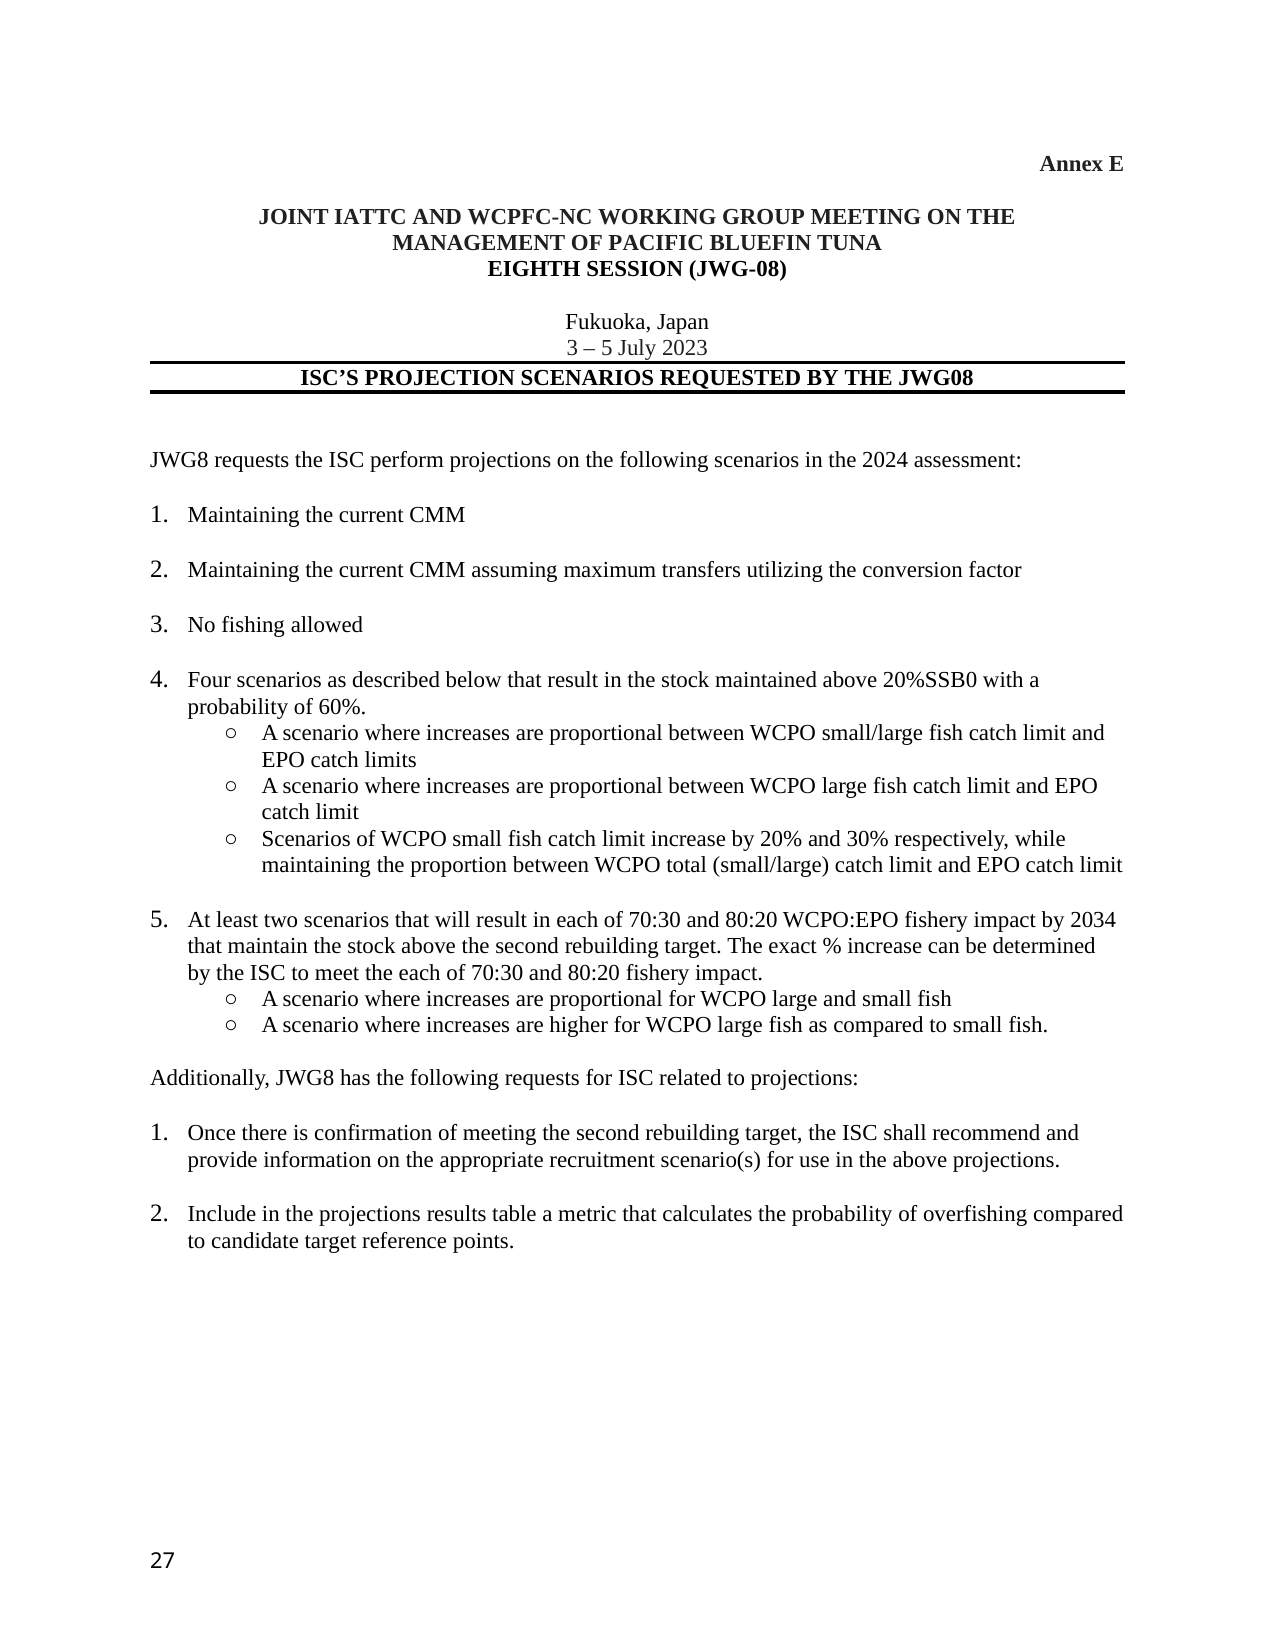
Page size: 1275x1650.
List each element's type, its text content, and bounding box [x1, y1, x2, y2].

list Maintaining the current CMM assuming maximum transfers utilizing the conversion factor [150, 554, 1125, 583]
list A scenario where increases are proportional between WCPO small/large fish catch limit and EPO catch limits [224, 719, 1125, 772]
list A scenario where increases are proportional between WCPO large fish catch limit and EPO catch limit [224, 772, 1125, 825]
text EIGHTH SESSION (JWG-08) [150, 255, 1124, 282]
list Four scenarios as described below that result in the stock maintained above 20%SSB0 with a probability of 60%. [150, 664, 1125, 719]
text Fukuoka, Japan [150, 308, 1124, 334]
list Scenarios of WCPO small fish catch limit increase by 20% and 30% respectively, while maintaining the proportion between WCPO total (small/large) catch limit and EPO catch limit [224, 825, 1125, 877]
text MANAGEMENT OF PACIFIC BLUEFIN TUNA [150, 229, 1124, 255]
list No fishing allowed [150, 609, 1125, 638]
list Include in the projections results table a metric that calculates the probability of overfishing compared to candidate target reference points. [150, 1198, 1125, 1253]
text Additionally, JWG8 has the following requests for ISC related to projections: [150, 1064, 1125, 1091]
list Maintaining the current CMM [150, 499, 1125, 528]
text Annex E [150, 150, 1124, 176]
list A scenario where increases are higher for WCPO large fish as compared to small fish. [224, 1012, 1125, 1038]
text JOINT IATTC AND WCPFC-NC WORKING GROUP MEETING ON THE [150, 203, 1124, 229]
table_header ISC’S PROJECTION SCENARIOS REQUESTED BY THE JWG08 [150, 364, 1125, 390]
list Once there is confirmation of meeting the second rebuilding target, the ISC shall recommend and provide information on the appropriate recruitment scenario(s) for use in the above projections. [150, 1117, 1125, 1172]
list At least two scenarios that will result in each of 70:30 and 80:20 WCPO:EPO fishery impact by 2034 that maintain the stock above the second rebuilding target. The exact % increase can be determined by the ISC to meet the each of 70:30 and 80:20 fishery impact. [150, 904, 1125, 985]
text 3 – 5 July 2023 [150, 334, 1124, 361]
text JWG8 requests the ISC perform projections on the following scenarios in the 2024 assessment: [150, 446, 1125, 472]
list A scenario where increases are proportional for WCPO large and small fish [224, 985, 1125, 1012]
